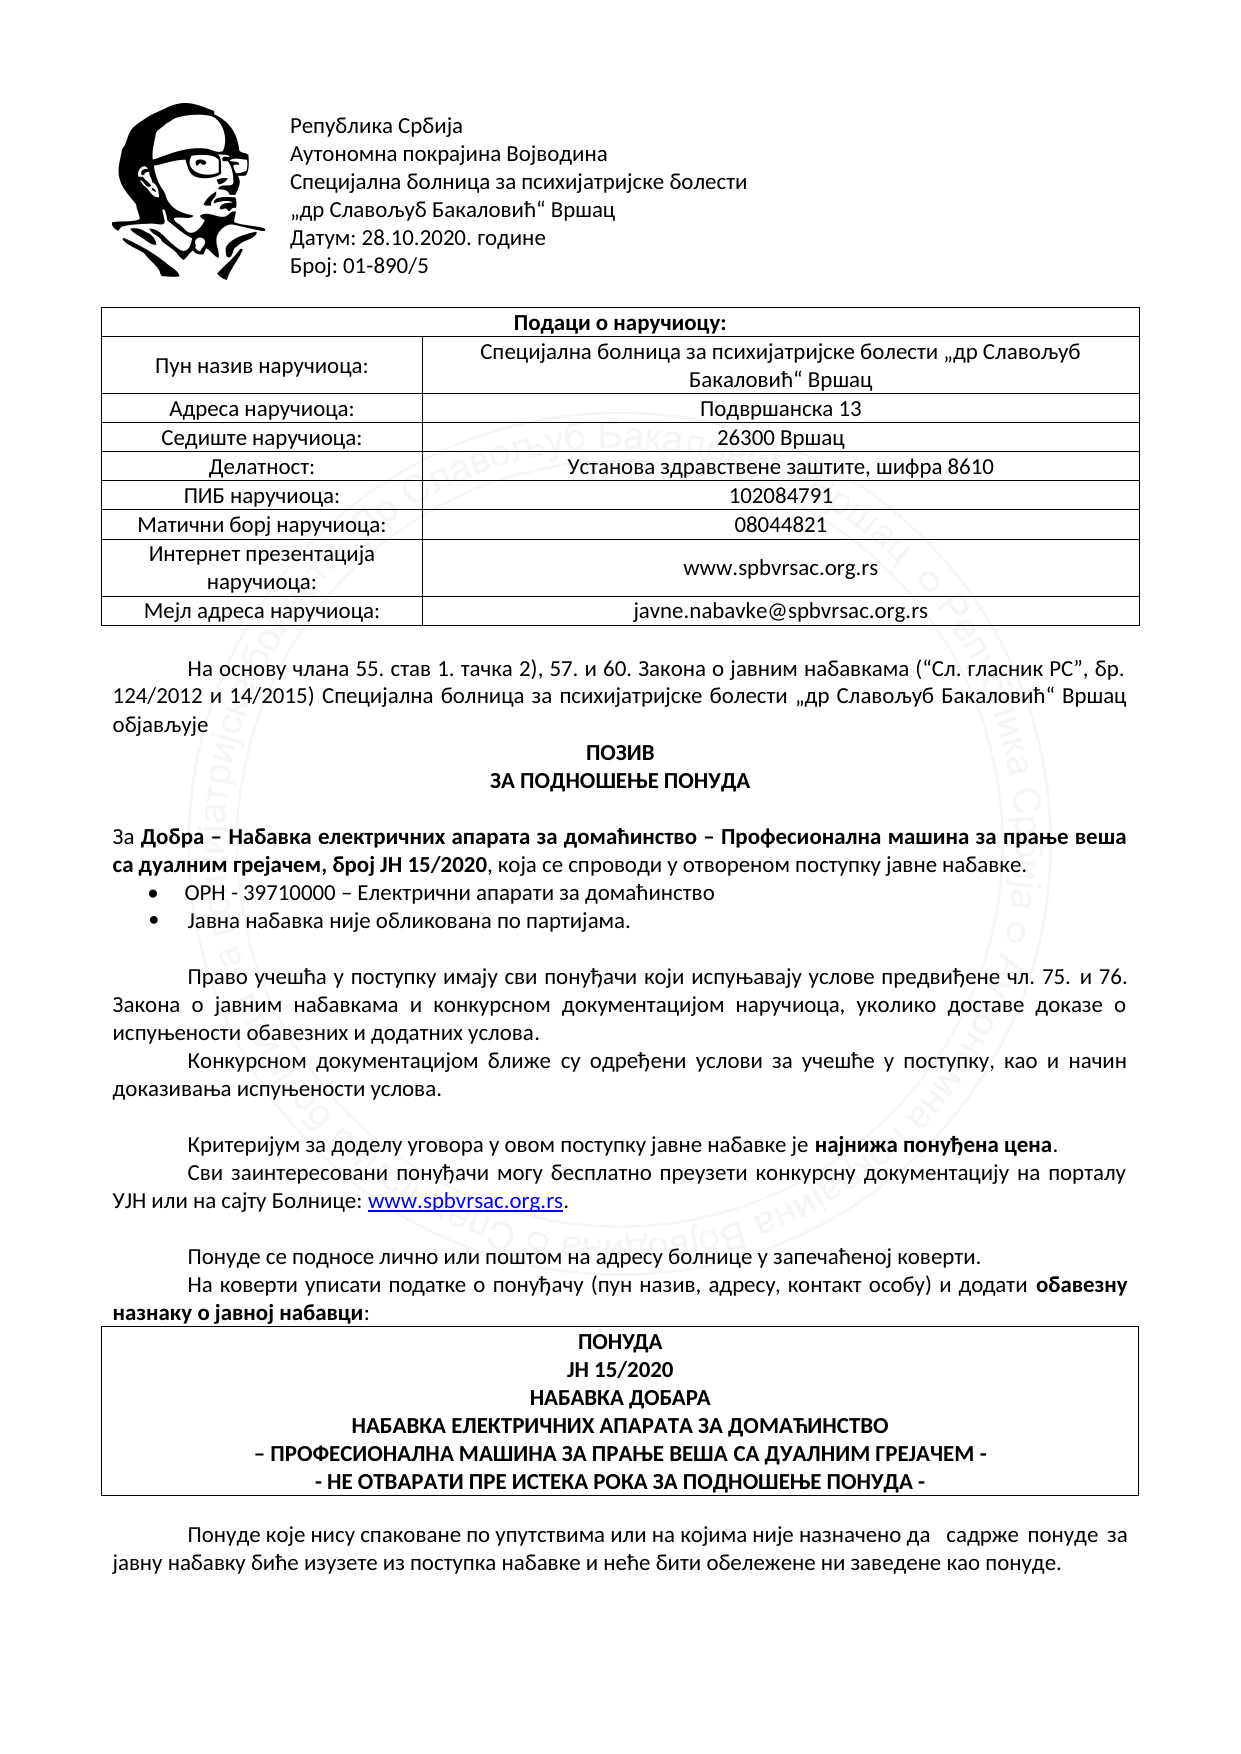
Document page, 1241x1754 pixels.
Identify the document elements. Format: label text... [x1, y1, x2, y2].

text Датум: 28.10.2020. године [290, 223, 1128, 251]
text На коверти уписати податке о понуђачу (пун назив, адресу, контакт особу) и додати обавезну назнаку о јавној набавци: [112, 1270, 1128, 1326]
picture [112, 103, 266, 280]
text Република Србија [290, 111, 1128, 139]
text ЗА ПОДНОШЕЊЕ ПОНУДА [112, 766, 1128, 794]
table_cell 102084791 [423, 481, 1139, 509]
text Број: 01-890/5 [290, 251, 1128, 279]
text • ОРН - 39710000 – Електрични апарати за домаћинство [142, 878, 1128, 906]
table_cell Пун назив наручиоца: [102, 337, 422, 393]
text Понуде које нису спаковане по упутствима или на којима није назначено да садрже понуде за јавну набавку биће изузете из поступка набавке и неће бити обележене ни заведене као понуде. [112, 1520, 1128, 1576]
list Јавна набавка није обликована по партијама. [150, 906, 1128, 934]
table_cell javne.nabavke@spbvrsac.org.rs [423, 597, 1139, 624]
text Конкурсном документацијом ближе су одређени услови за учешће у поступку, као и начин доказивања испуњености услова. [112, 1046, 1128, 1102]
table_header Подаци о наручиоцу: [102, 308, 1139, 336]
text Понуде се подносе лично или поштом на адресу болнице у запечаћеној коверти. [112, 1242, 1128, 1270]
text „др Славољуб Бакаловић“ Вршац [290, 195, 1128, 223]
table_cell Делатност: [102, 452, 422, 480]
table_cell Седиште наручиоца: [102, 423, 422, 451]
text За Добра – Набавка електричних апарата за домаћинство – Професионална машина за прање веша са дуалним грејачем, број ЈН 15/2020, која се спроводи у отвореном поступку јавне набавке. [112, 822, 1128, 878]
table_cell 08044821 [423, 510, 1139, 538]
table_cell ПИБ наручиоца: [102, 481, 422, 509]
table_cell Установа здравствене заштите, шифра 8610 [423, 452, 1139, 480]
table_header ПОНУДА ЈН 15/2020 НАБАВКА ДОБАРА НАБАВКА ЕЛЕКТРИЧНИХ АПАРАТА ЗА ДОМАЋИНСТВО – ПРОФЕСИОНАЛНА МАШИНА ЗА ПРАЊЕ ВЕША СА ДУАЛНИМ ГРЕЈАЧЕМ - - НЕ ОТВАРАТИ ПРЕ ИСТЕКА РОКА ЗА ПОДНОШЕЊЕ ПОНУДА - [102, 1327, 1138, 1495]
table_cell Подвршанска 13 [423, 394, 1139, 422]
text ПОЗИВ [112, 738, 1128, 766]
table_cell Интернет презентација наручиоца: [102, 540, 422, 596]
table_cell Специјална болница за психијатријске болести „др Славољуб Бакаловић“ Вршац [423, 337, 1139, 393]
table_cell Матични борј наручиоца: [102, 510, 422, 538]
table_cell 26300 Вршац [423, 423, 1139, 451]
text Право учешћа у поступку имају сви понуђачи који испуњавају услове предвиђене чл. 75. и 76. Закона о јавним набавкама и конкурсном документацијом наручиоца, уколико доставе доказе о испуњености обавезних и додатних услова. [112, 962, 1128, 1046]
text Аутономна покрајина Војводина [290, 139, 1128, 167]
text На основу члана 55. став 1. тачка 2), 57. и 60. Закона о јавним набавкама (“Сл. гласник РС”, бр. 124/2012 и 14/2015) Специјална болница за психијатријске болести „др Славољуб Бакаловић“ Вршац објављује [112, 654, 1128, 738]
table_cell www.spbvrsac.org.rs [423, 540, 1139, 596]
text Критеријум за доделу уговора у овом поступку јавне набавке је најнижа понуђена цена. [112, 1130, 1128, 1158]
table_cell Мејл адреса наручиоца: [102, 597, 422, 624]
text Специјална болница за психијатријске болести [290, 167, 1128, 195]
table_cell Адреса наручиоца: [102, 394, 422, 422]
text Сви заинтересовани понуђачи могу бесплатно преузети конкурсну документацију на порталу УЈН или на сајту Болнице: www.spbvrsac.org.rs. [112, 1158, 1128, 1214]
